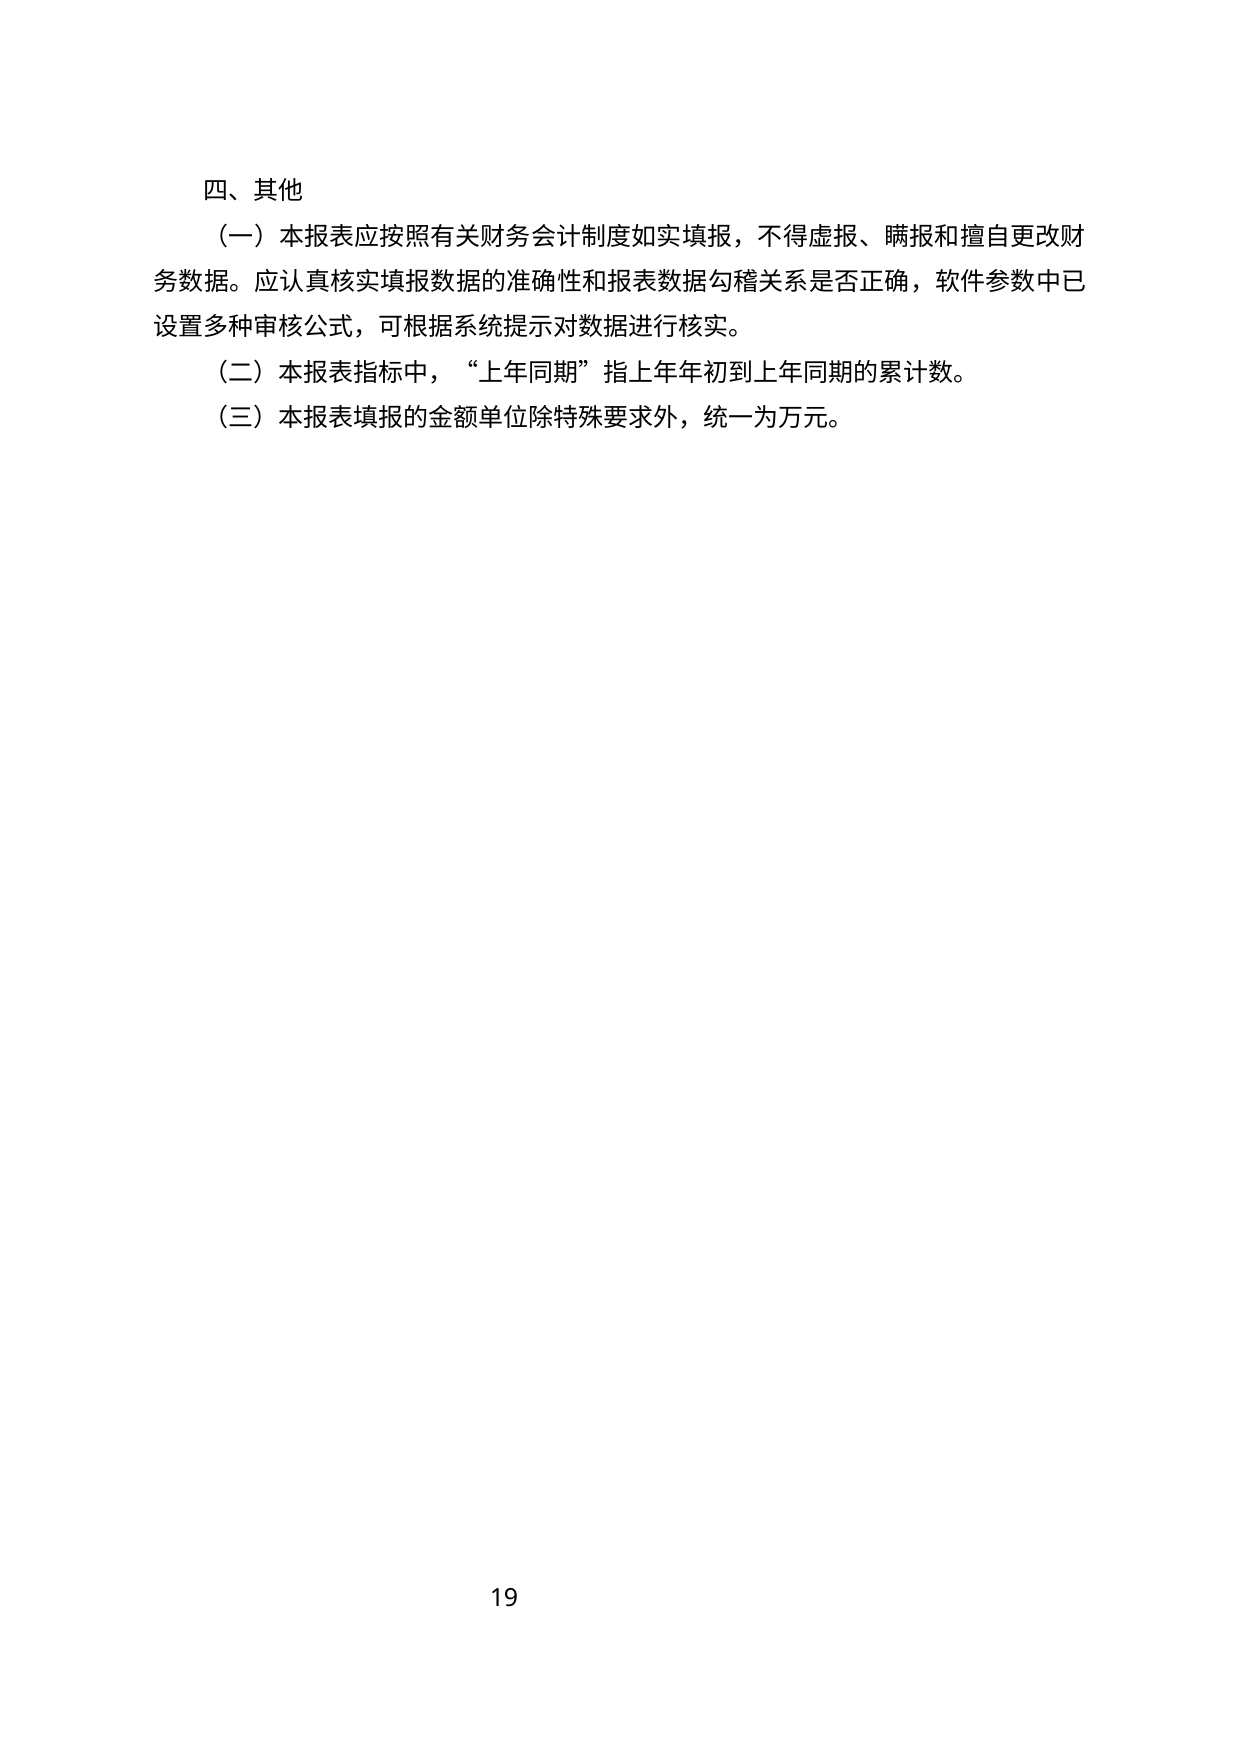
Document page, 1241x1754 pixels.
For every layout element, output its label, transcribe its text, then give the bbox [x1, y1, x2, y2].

text （三）本报表填报的金额单位除特殊要求外，统一为万元。 [153, 393, 1087, 438]
text （二）本报表指标中，“上年同期”指上年年初到上年同期的累计数。 [153, 348, 1087, 393]
text 四、其他 [153, 166, 1087, 212]
text （一）本报表应按照有关财务会计制度如实填报，不得虚报、瞒报和擅自更改财务数据。应认真核实填报数据的准确性和报表数据勾稽关系是否正确，软件参数中已设置多种审核公式，可根据系统提示对数据进行核实。 [153, 212, 1087, 348]
